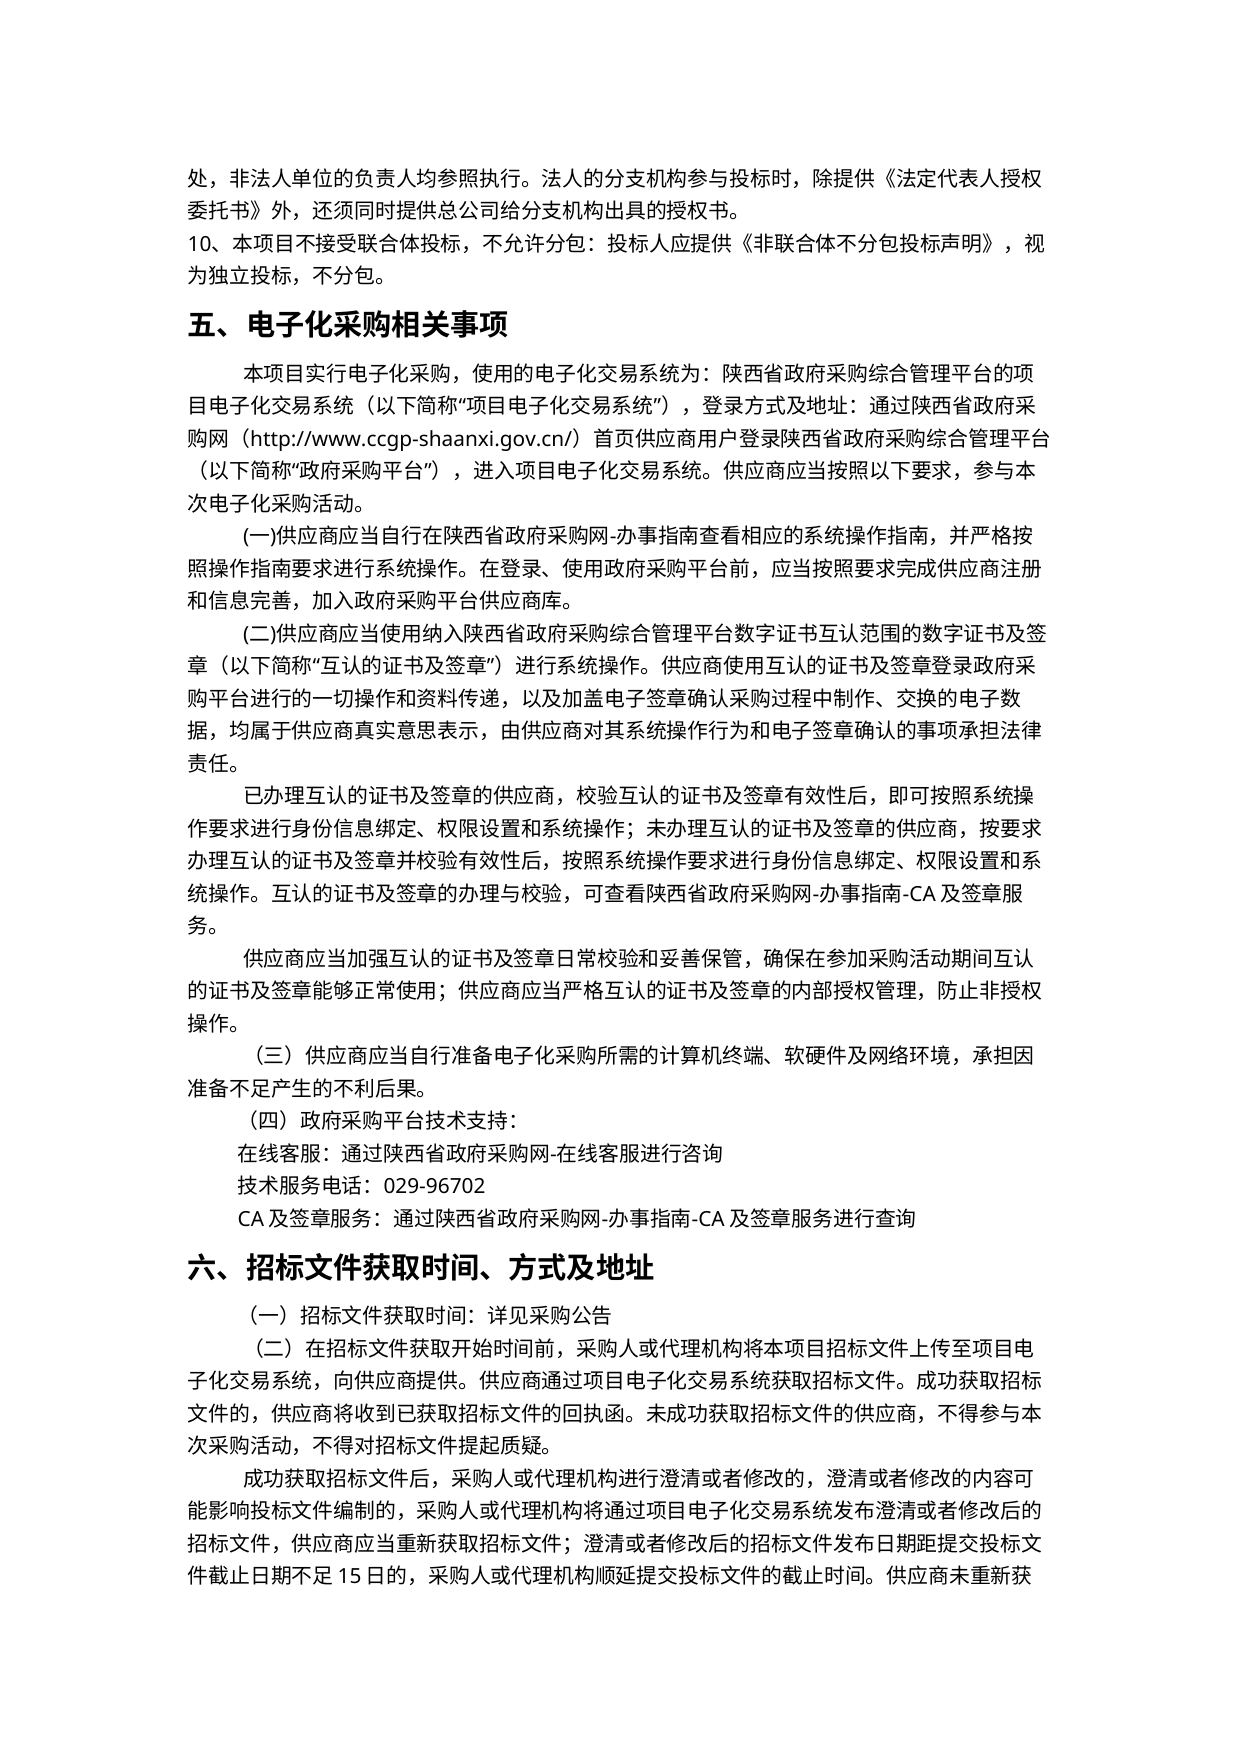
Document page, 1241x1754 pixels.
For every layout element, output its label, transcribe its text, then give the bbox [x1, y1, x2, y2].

text 供应商应当加强互认的证书及签章日常校验和妥善保管，确保在参加采购活动期间互认的证书及签章能够正常使用；供应商应当严格互认的证书及签章的内部授权管理，防止非授权操作。 [187, 942, 1053, 1039]
text 五、电子化采购相关事项 [187, 292, 1053, 357]
text （三）供应商应当自行准备电子化采购所需的计算机终端、软硬件及网络环境，承担因准备不足产生的不利后果。 [187, 1039, 1053, 1104]
text 六、招标文件获取时间、方式及地址 [187, 1234, 1053, 1299]
text (二)供应商应当使用纳入陕西省政府采购综合管理平台数字证书互认范围的数字证书及签章（以下简称“互认的证书及签章”）进行系统操作。供应商使用互认的证书及签章登录政府采购平台进行的一切操作和资料传递，以及加盖电子签章确认采购过程中制作、交换的电子数据，均属于供应商真实意思表示，由供应商对其系统操作行为和电子签章确认的事项承担法律责任。 [187, 617, 1053, 779]
text 已办理互认的证书及签章的供应商，校验互认的证书及签章有效性后，即可按照系统操作要求进行身份信息绑定、权限设置和系统操作；未办理互认的证书及签章的供应商，按要求办理互认的证书及签章并校验有效性后，按照系统操作要求进行身份信息绑定、权限设置和系统操作。互认的证书及签章的办理与校验，可查看陕西省政府采购网-办事指南-CA及签章服务。 [187, 779, 1053, 942]
text 技术服务电话：029-96702 [187, 1169, 1053, 1202]
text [187, 1462, 1053, 1592]
text 本项目实行电子化采购，使用的电子化交易系统为：陕西省政府采购综合管理平台的项目电子化交易系统（以下简称“项目电子化交易系统”），登录方式及地址：通过陕西省政府采购网（http://www.ccgp-shaanxi.gov.cn/）首页供应商用户登录陕西省政府采购综合管理平台（以下简称“政府采购平台”），进入项目电子化交易系统。供应商应当按照以下要求，参与本次电子化采购活动。 [187, 357, 1053, 519]
text 10、本项目不接受联合体投标，不允许分包：投标人应提供《非联合体不分包投标声明》，视为独立投标，不分包。 [187, 227, 1053, 292]
text 在线客服：通过陕西省政府采购网-在线客服进行咨询 [187, 1137, 1053, 1169]
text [187, 162, 1053, 227]
text (一)供应商应当自行在陕西省政府采购网-办事指南查看相应的系统操作指南，并严格按照操作指南要求进行系统操作。在登录、使用政府采购平台前，应当按照要求完成供应商注册和信息完善，加入政府采购平台供应商库。 [187, 519, 1053, 617]
text （一）招标文件获取时间：详见采购公告 [187, 1299, 1053, 1332]
text （二）在招标文件获取开始时间前，采购人或代理机构将本项目招标文件上传至项目电子化交易系统，向供应商提供。供应商通过项目电子化交易系统获取招标文件。成功获取招标文件的，供应商将收到已获取招标文件的回执函。未成功获取招标文件的供应商，不得参与本次采购活动，不得对招标文件提起质疑。 [187, 1332, 1053, 1462]
text （四）政府采购平台技术支持： [187, 1104, 1053, 1137]
text CA及签章服务：通过陕西省政府采购网-办事指南-CA及签章服务进行查询 [187, 1202, 1053, 1234]
